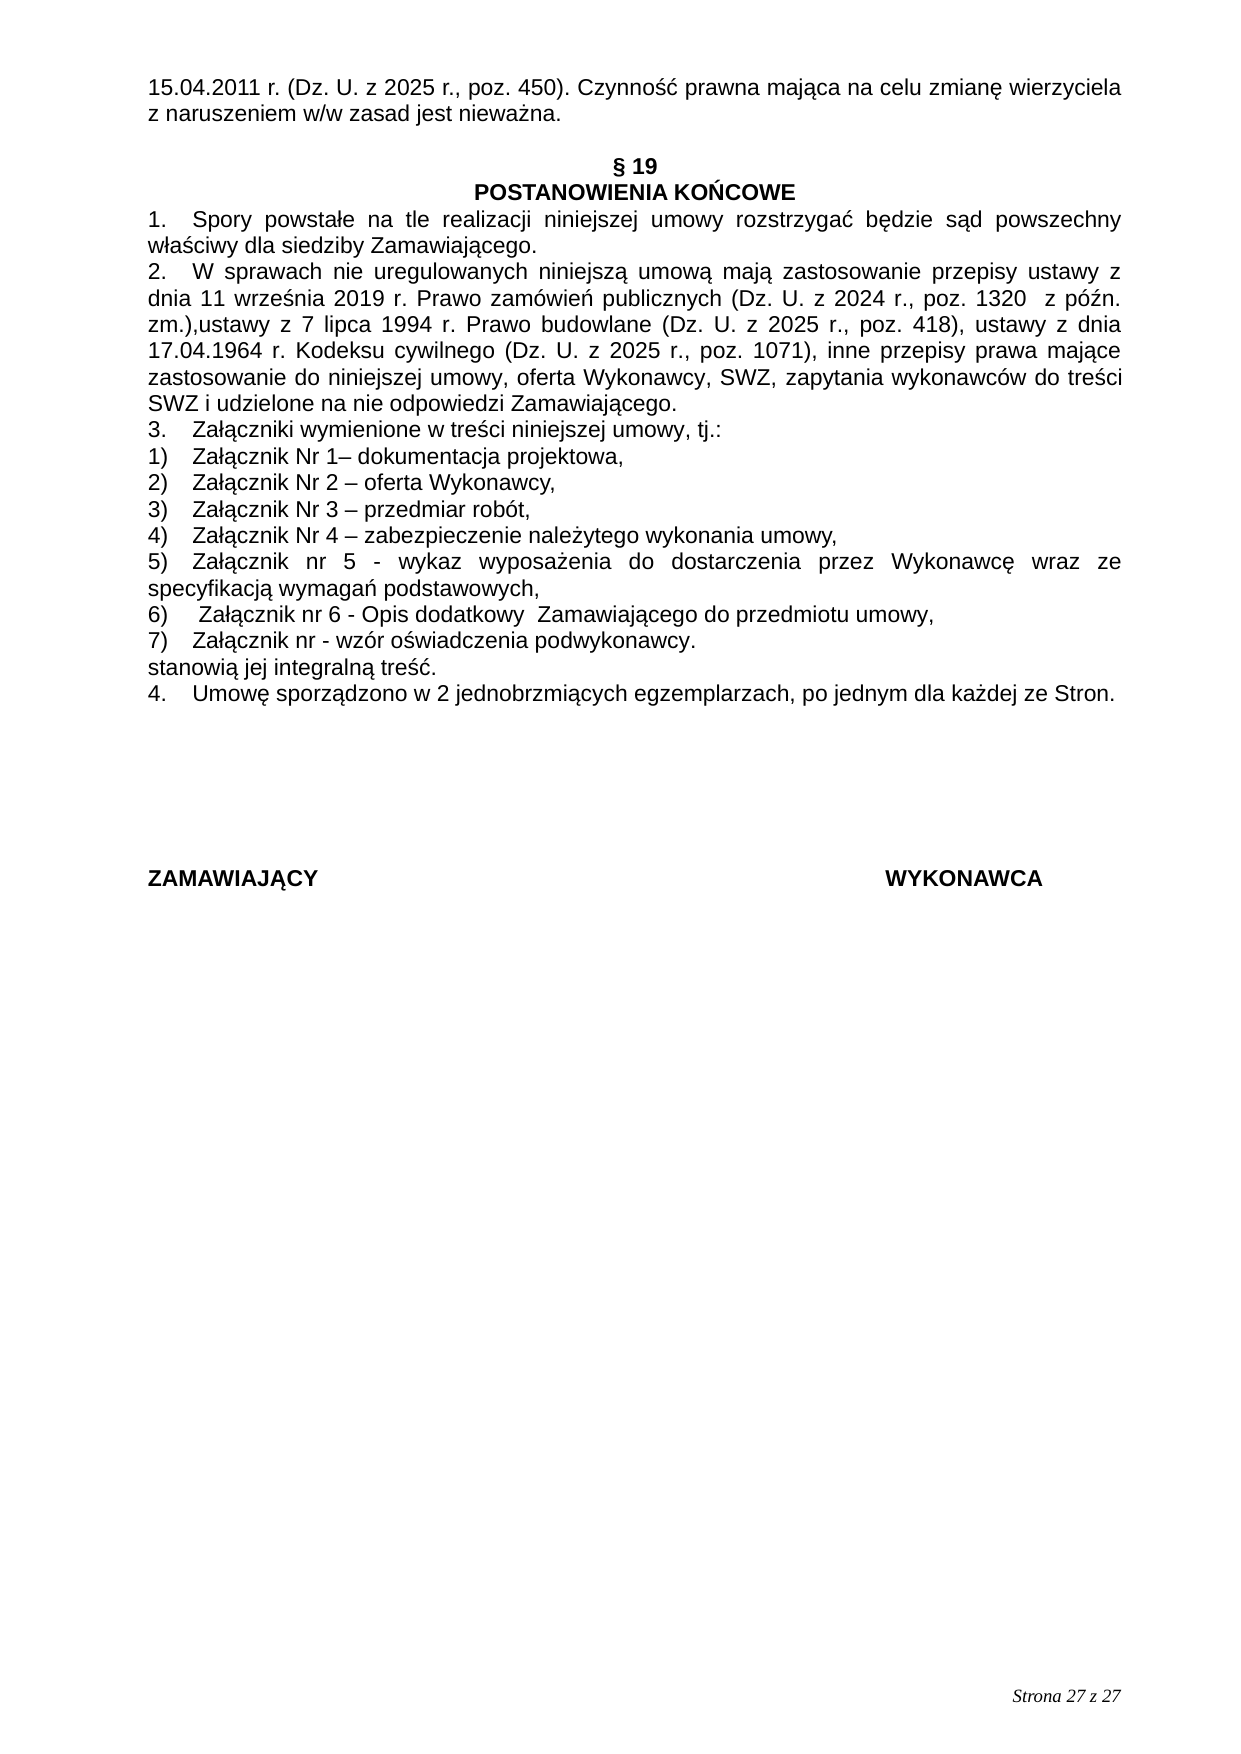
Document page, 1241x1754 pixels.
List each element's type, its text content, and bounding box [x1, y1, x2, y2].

subtitle ZAMAWIAJĄCY WYKONAWCA [148, 864, 1122, 891]
list W sprawach nie uregulowanych niniejszą umową mają zastosowanie przepisy ustawy z dnia 11 września 2019 r. Prawo zamówień publicznych (Dz. U. z 2024 r., poz. 1320 z późn. zm.),ustawy z 7 lipca 1994 r. Prawo budowlane (Dz. U. z 2025 r., poz. 418), ustawy z dnia 17.04.1964 r. Kodeksu cywilnego (Dz. U. z 2025 r., poz. 1071), inne przepisy prawa mające zastosowanie do niniejszej umowy, oferta Wykonawcy, SWZ, zapytania wykonawców do treści SWZ i udzielone na nie odpowiedzi Zamawiającego. [148, 258, 1122, 416]
list Spory powstałe na tle realizacji niniejszej umowy rozstrzygać będzie sąd powszechny właściwy dla siedziby Zamawiającego. [148, 206, 1122, 258]
list Załącznik nr 5 - wykaz wyposażenia do dostarczenia przez Wykonawcę wraz ze specyfikacją wymagań podstawowych, [148, 548, 1122, 601]
list Załącznik Nr 2 – oferta Wykonawcy, [148, 469, 1122, 496]
text POSTANOWIENIA KOŃCOWE [148, 179, 1122, 206]
text stanowią jej integralną treść. [148, 654, 1122, 680]
list Załącznik Nr 1– dokumentacja projektowa, [148, 443, 1122, 469]
text § 19 [148, 153, 1122, 179]
list Umowę sporządzono w 2 jednobrzmiących egzemplarzach, po jednym dla każdej ze Stron. [148, 680, 1122, 706]
list Załącznik nr 6 - Opis dodatkowy Zamawiającego do przedmiotu umowy, [148, 601, 1122, 627]
list Załącznik nr - wzór oświadczenia podwykonawcy. [148, 627, 1122, 654]
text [148, 74, 1122, 127]
list Załącznik Nr 3 – przedmiar robót, [148, 496, 1122, 522]
list Załączniki wymienione w treści niniejszej umowy, tj.: [148, 416, 1122, 443]
list Załącznik Nr 4 – zabezpieczenie należytego wykonania umowy, [148, 522, 1122, 548]
